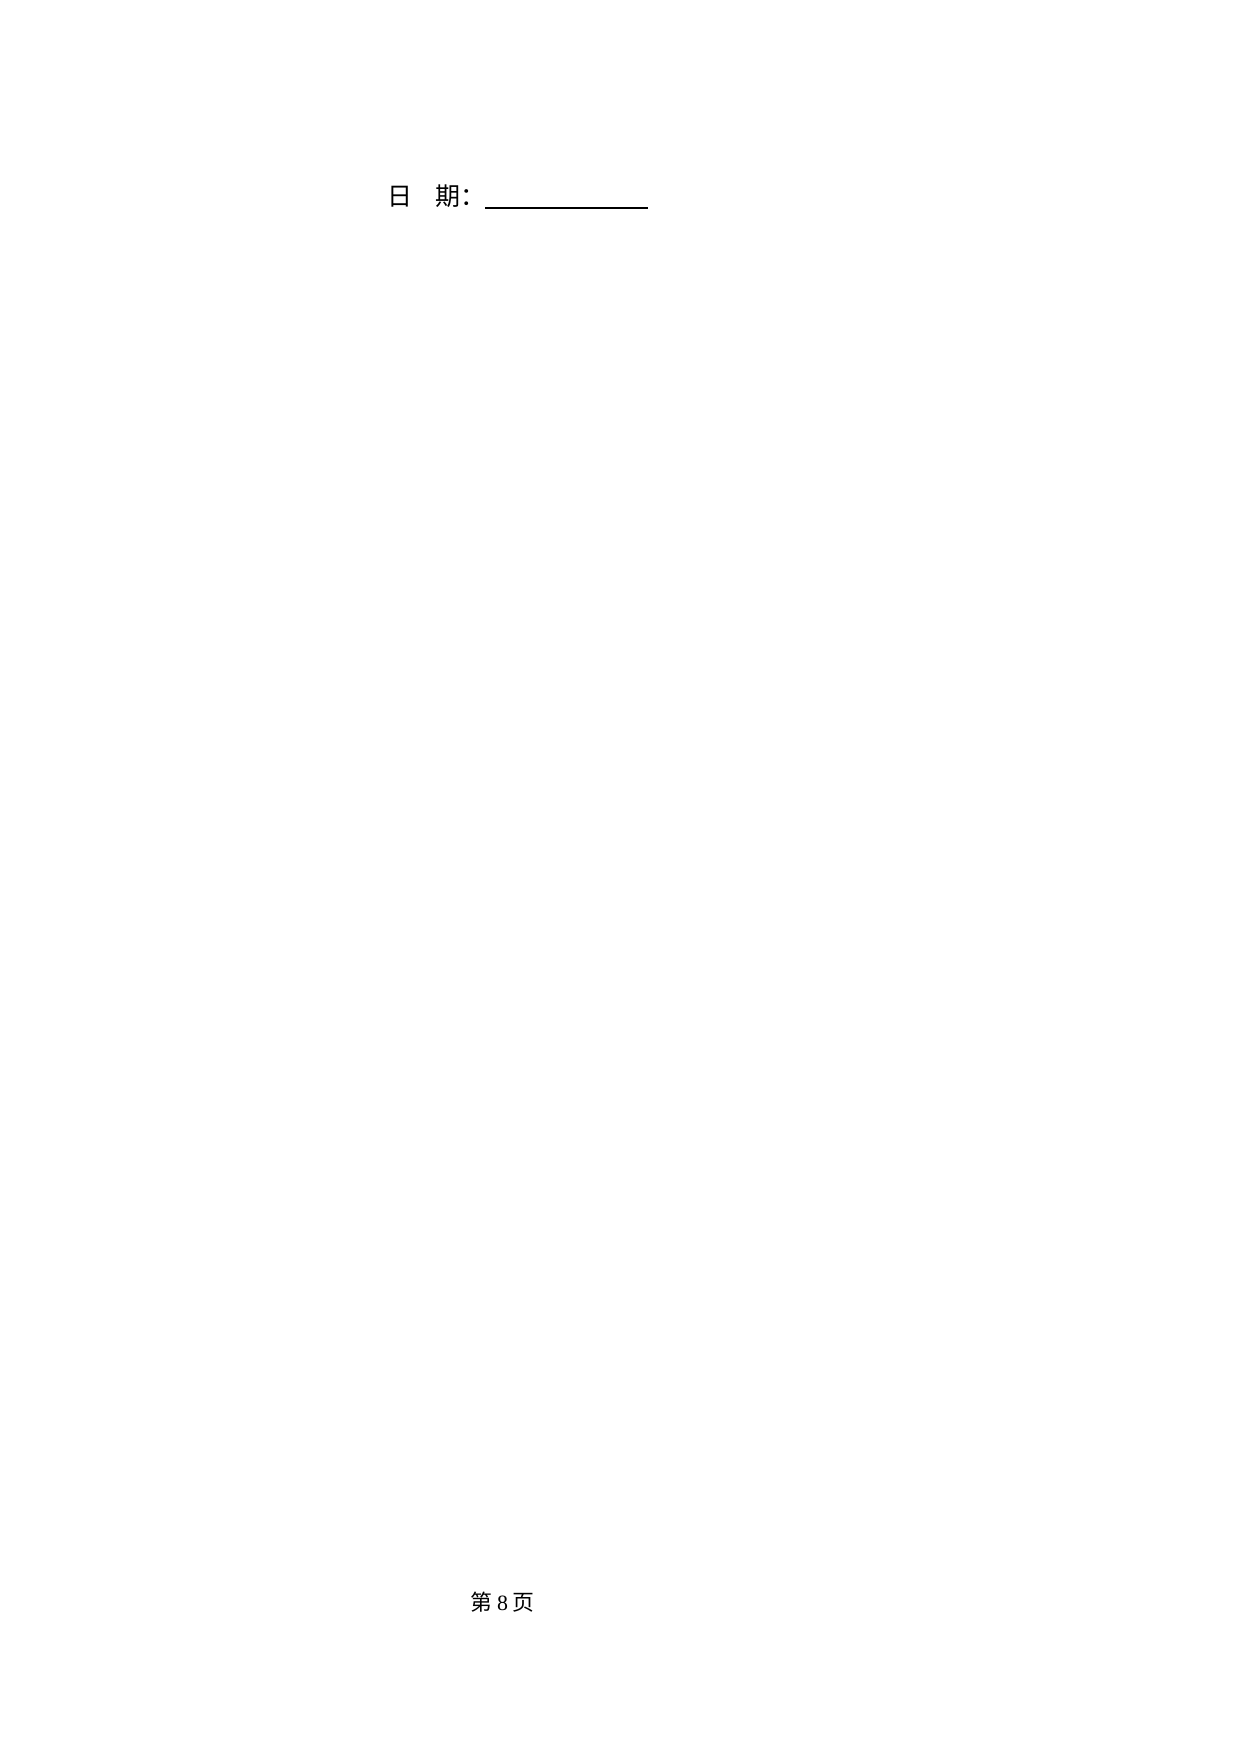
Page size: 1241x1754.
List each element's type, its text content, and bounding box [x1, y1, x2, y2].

text 日 期： [187, 162, 1053, 227]
